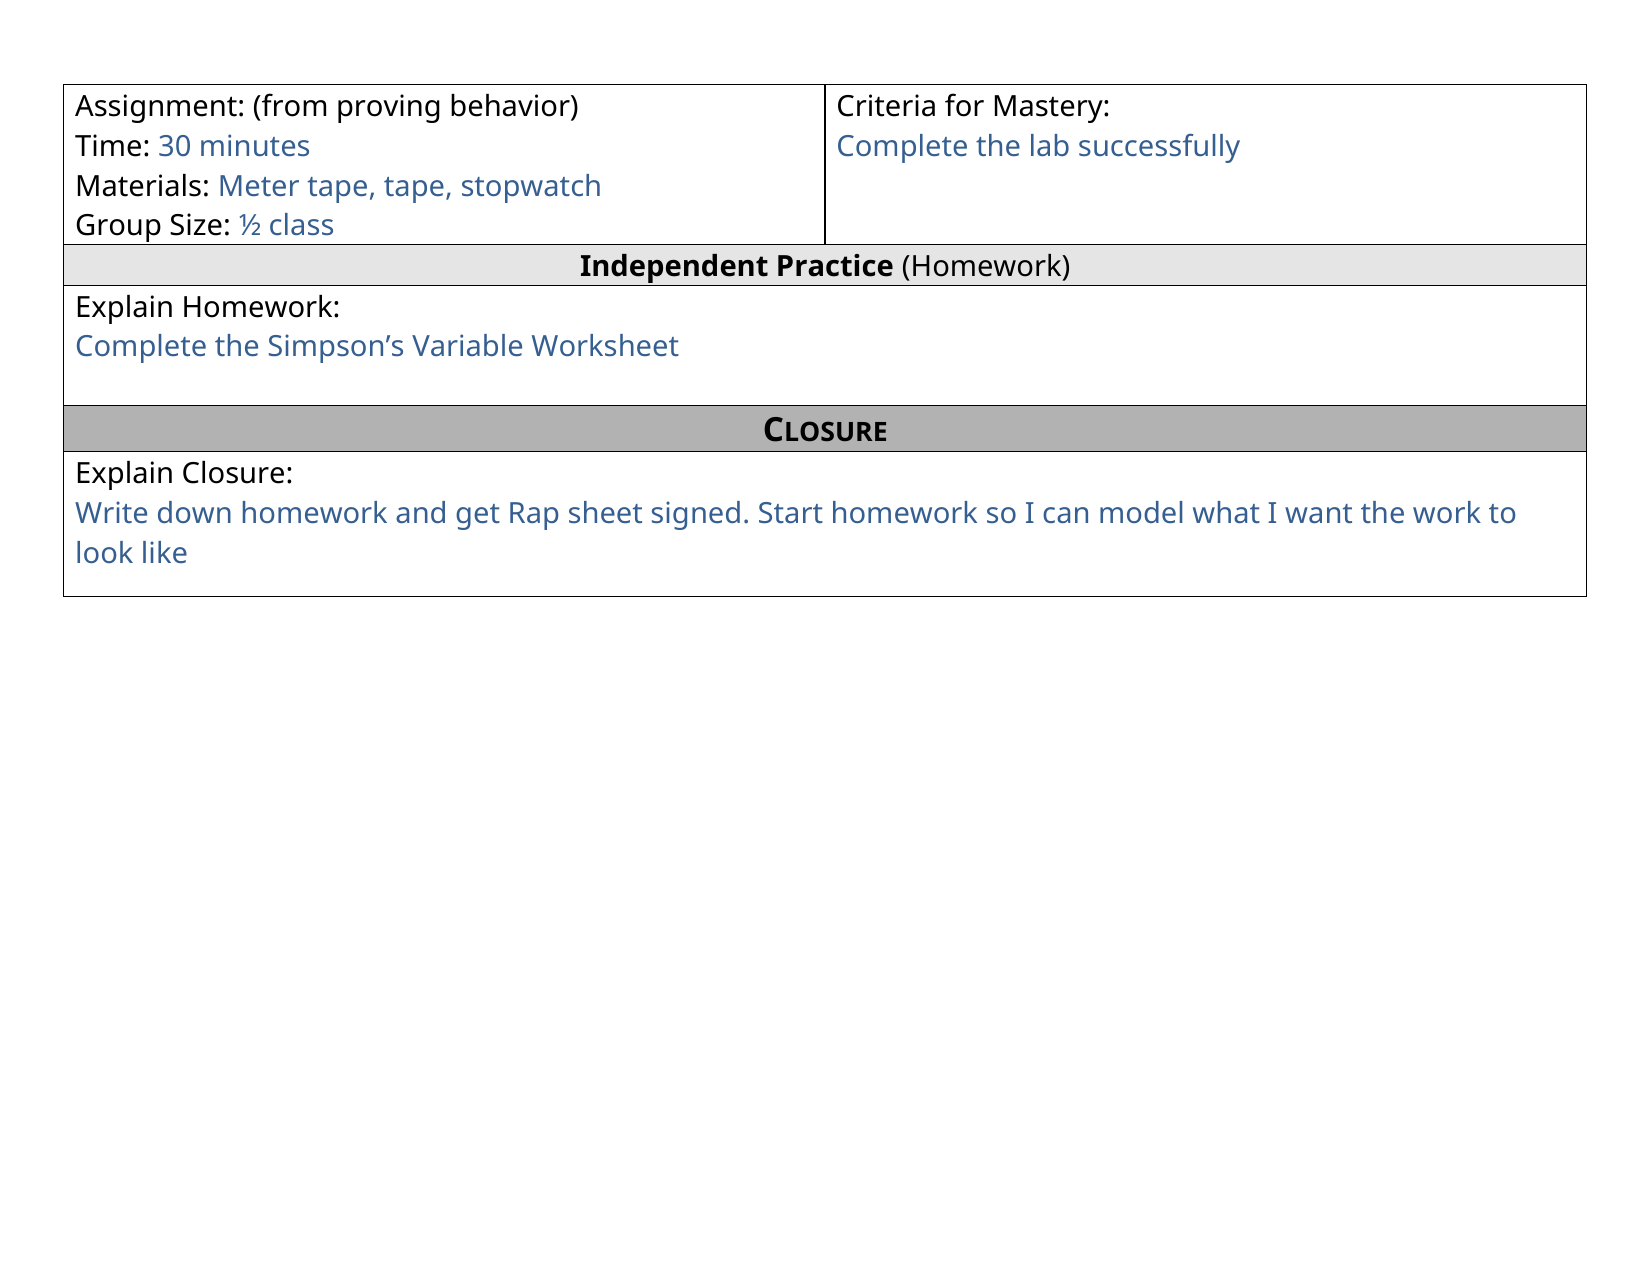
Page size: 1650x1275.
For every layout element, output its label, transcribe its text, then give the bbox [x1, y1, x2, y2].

table_cell Assignment: (from proving behavior) Time: 30 minutes Materials: Meter tape, tape, stopwatch Group Size: ½ class [64, 85, 824, 244]
table_cell Criteria for Mastery: Complete the lab successfully [826, 85, 1586, 244]
table_cell Independent Practice (Homework) [64, 245, 1586, 285]
table_cell Explain Homework: Complete the Simpson’s Variable Worksheet [64, 286, 1586, 405]
table_cell Explain Closure: Write down homework and get Rap sheet signed. Start homework so I can model what I want the work to look like [64, 452, 1586, 596]
table_cell Closure [64, 406, 1586, 451]
